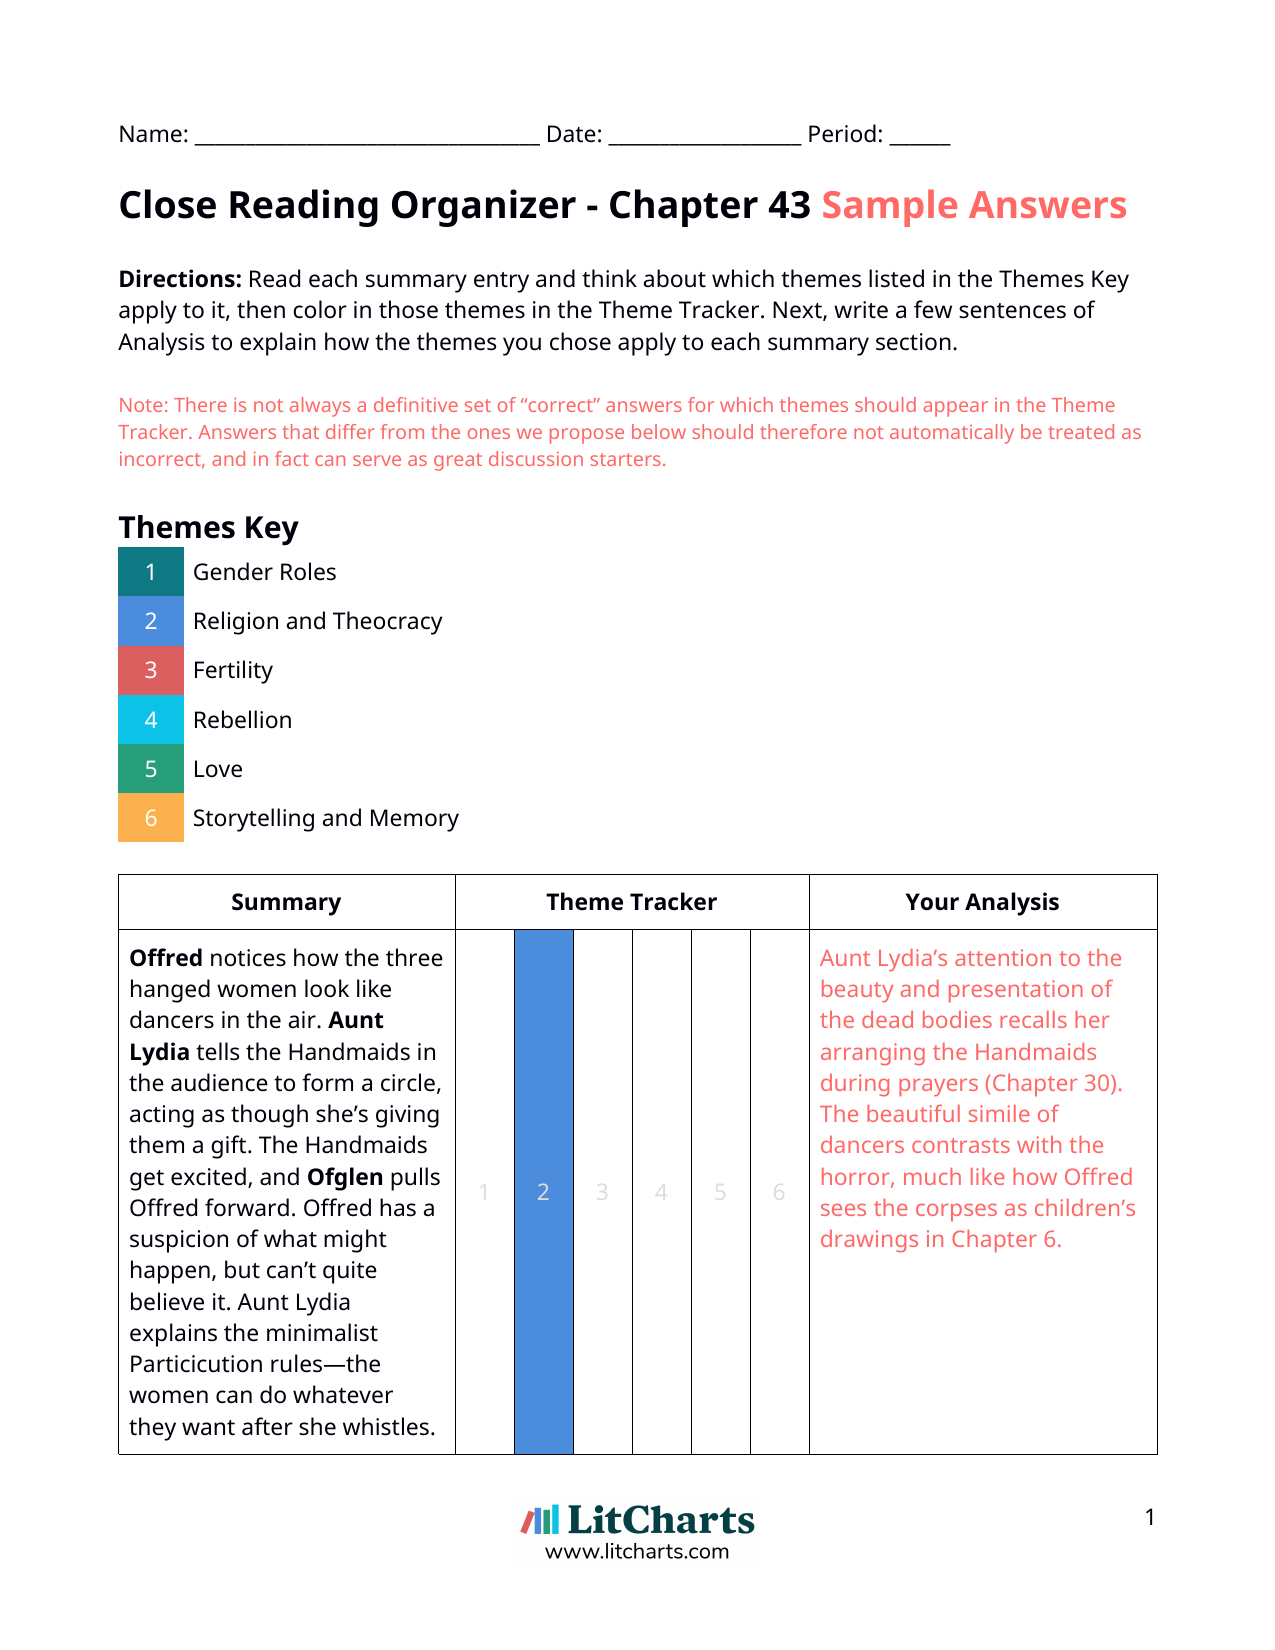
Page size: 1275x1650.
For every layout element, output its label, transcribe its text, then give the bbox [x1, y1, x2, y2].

table_cell Love [184, 744, 840, 793]
table_cell 4 [118, 695, 184, 744]
table_header 1 [118, 547, 184, 596]
table_cell Religion and Theocracy [184, 596, 840, 646]
table_header Gender Roles [184, 547, 840, 596]
picture [514, 1498, 761, 1567]
table_cell Storytelling and Memory [184, 793, 840, 842]
table_cell 5 [692, 930, 750, 1454]
table_cell 3 [574, 930, 632, 1454]
table_header Your Analysis [810, 875, 1157, 929]
table_header Summary [119, 875, 455, 929]
table_cell Fertility [184, 646, 840, 695]
table_cell Aunt Lydia’s attention to the beauty and presentation of the dead bodies recalls her arranging the Handmaids during prayers (Chapter 30). The beautiful simile of dancers contrasts with the horror, much like how Offred sees the corpses as children’s drawings in Chapter 6. [810, 930, 1157, 1454]
table_cell 2 [118, 596, 184, 646]
table_cell Offred notices how the three hanged women look like dancers in the air. Aunt Lydia tells the Handmaids in the audience to form a circle, acting as though she’s giving them a gift. The Handmaids get excited, and Ofglen pulls Offred forward. Offred has a suspicion of what might happen, but can’t quite believe it. Aunt Lydia explains the minimalist Particicution rules—the women can do whatever they want after she whistles. [119, 930, 455, 1454]
table_cell 6 [118, 793, 184, 842]
text Directions: Read each summary entry and think about which themes listed in the Themes Key apply to it, then color in those themes in the Theme Tracker. Next, write a few sentences of Analysis to explain how the themes you chose apply to each summary section. [118, 263, 1157, 357]
table_cell 5 [118, 744, 184, 793]
text Close Reading Organizer - Chapter 43 Sample Answers [118, 178, 1157, 229]
table_header Theme Tracker [456, 875, 809, 929]
text Themes Key [118, 506, 1157, 547]
table_cell Rebellion [184, 695, 840, 744]
table_cell 4 [633, 930, 691, 1454]
text Note: There is not always a definitive set of “correct” answers for which themes should appear in the Theme Tracker. Answers that differ from the ones we propose below should therefore not automatically be treated as incorrect, and in fact can serve as great discussion starters. [118, 391, 1157, 472]
table_cell 6 [751, 930, 809, 1454]
table_cell 3 [118, 646, 184, 695]
table_cell 2 [515, 930, 573, 1454]
table_cell 1 [456, 930, 514, 1454]
